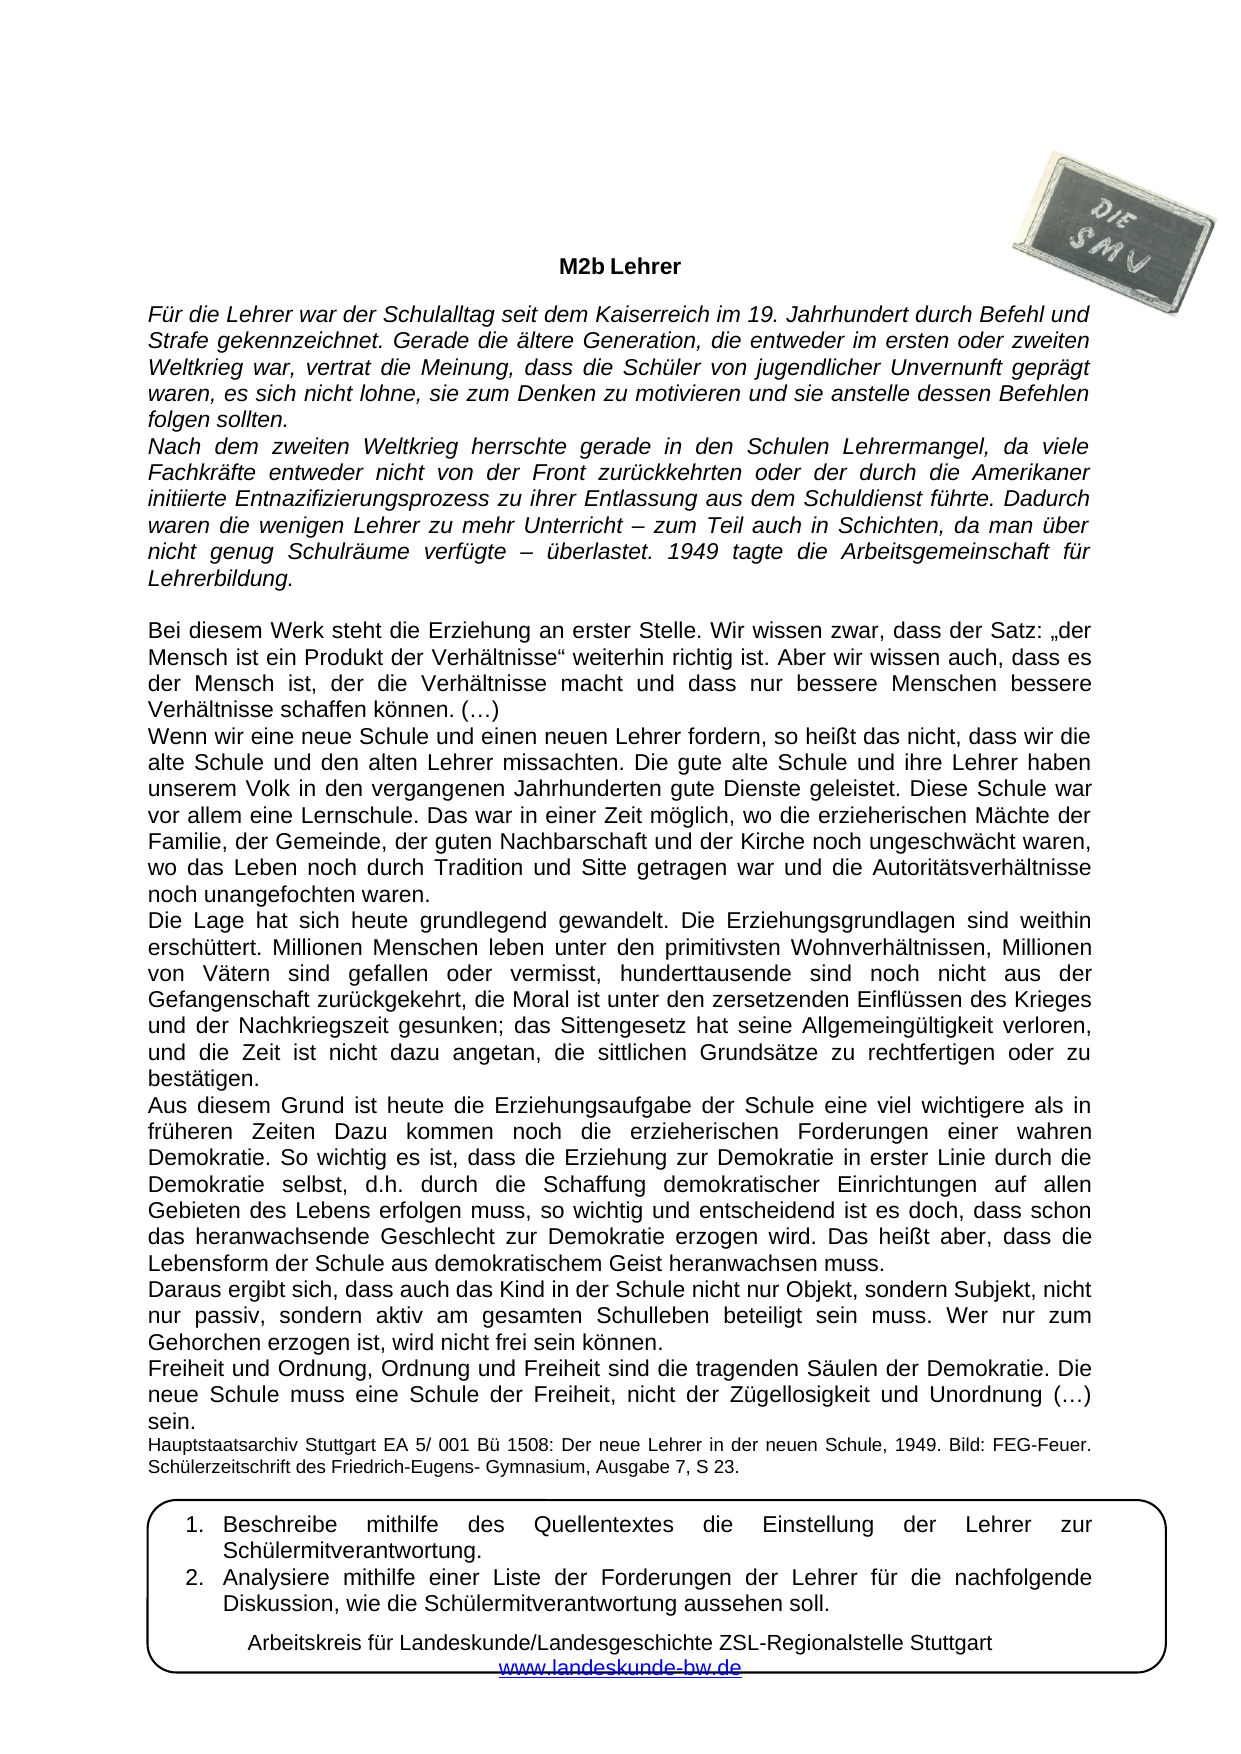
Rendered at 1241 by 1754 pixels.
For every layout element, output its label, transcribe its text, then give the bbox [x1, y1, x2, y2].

text Aus diesem Grund ist heute die Erziehungsaufgabe der Schule eine viel wichtigere als in früheren Zeiten Dazu kommen noch die erzieherischen Forderungen einer wahren Demokratie. So wichtig es ist, dass die Erziehung zur Demokratie in erster Linie durch die Demokratie selbst, d.h. durch die Schaffung demokratischer Einrichtungen auf allen Gebieten des Lebens erfolgen muss, so wichtig und entscheidend ist es doch, dass schon das heranwachsende Geschlecht zur Demokratie erzogen wird. Das heißt aber, dass die Lebensform der Schule aus demokratischem Geist heranwachsen muss. [148, 1092, 1093, 1276]
text Bei diesem Werk steht die Erziehung an erster Stelle. Wir wissen zwar, dass der Satz: „der Mensch ist ein Produkt der Verhältnisse“ weiterhin richtig ist. Aber wir wissen auch, dass es der Mensch ist, der die Verhältnisse macht und dass nur bessere Menschen bessere Verhältnisse schaffen können. (…) [148, 617, 1093, 723]
text M2b Lehrer [148, 253, 1093, 279]
text Hauptstaatsarchiv Stuttgart EA 5/ 001 Bü 1508: Der neue Lehrer in der neuen Schule, 1949. Bild: FEG-Feuer. Schülerzeitschrift des Friedrich-Eugens- Gymnasium, Ausgabe 7, S 23. [148, 1434, 1093, 1477]
list Analysiere mithilfe einer Liste der Forderungen der Lehrer für die nachfolgende Diskussion, wie die Schülermitverantwortung aussehen soll. [185, 1563, 1093, 1616]
text Wenn wir eine neue Schule und einen neuen Lehrer fordern, so heißt das nicht, dass wir die alte Schule und den alten Lehrer missachten. Die gute alte Schule und ihre Lehrer haben unserem Volk in den vergangenen Jahrhunderten gute Dienste geleistet. Diese Schule war vor allem eine Lernschule. Das war in einer Zeit möglich, wo die erzieherischen Mächte der Familie, der Gemeinde, der guten Nachbarschaft und der Kirche noch ungeschwächt waren, wo das Leben noch durch Tradition und Sitte getragen war und die Autoritätsverhältnisse noch unangefochten waren. [148, 723, 1093, 907]
text Die Lage hat sich heute grundlegend gewandelt. Die Erziehungsgrundlagen sind weithin erschüttert. Millionen Menschen leben unter den primitivsten Wohnverhältnissen, Millionen von Vätern sind gefallen oder vermisst, hunderttausende sind noch nicht aus der Gefangenschaft zurückgekehrt, die Moral ist unter den zersetzenden Einflüssen des Krieges und der Nachkriegszeit gesunken; das Sittengesetz hat seine Allgemeingültigkeit verloren, und die Zeit ist nicht dazu angetan, die sittlichen Grundsätze zu rechtfertigen oder zu bestätigen. [148, 907, 1093, 1092]
text Daraus ergibt sich, dass auch das Kind in der Schule nicht nur Objekt, sondern Subjekt, nicht nur passiv, sondern aktiv am gesamten Schulleben beteiligt sein muss. Wer nur zum Gehorchen erzogen ist, wird nicht frei sein können. [148, 1276, 1093, 1355]
text Nach dem zweiten Weltkrieg herrschte gerade in den Schulen Lehrermangel, da viele Fachkräfte entweder nicht von der Front zurückkehrten oder der durch die Amerikaner initiierte Entnazifizierungsprozess zu ihrer Entlassung aus dem Schuldienst führte. Dadurch waren die wenigen Lehrer zu mehr Unterricht – zum Teil auch in Schichten, da man über nicht genug Schulräume verfügte – überlastet. 1949 tagte die Arbeitsgemeinschaft für Lehrerbildung. [148, 433, 1093, 591]
picture [1011, 149, 1218, 318]
list Beschreibe mithilfe des Quellentextes die Einstellung der Lehrer zur Schülermitverantwortung. [185, 1511, 1093, 1563]
text Für die Lehrer war der Schulalltag seit dem Kaiserreich im 19. Jahrhundert durch Befehl und Strafe gekennzeichnet. Gerade die ältere Generation, die entweder im ersten oder zweiten Weltkrieg war, vertrat die Meinung, dass die Schüler von jugendlicher Unvernunft geprägt waren, es sich nicht lohne, sie zum Denken zu motivieren und sie anstelle dessen Befehlen folgen sollten. [148, 301, 1093, 433]
text Freiheit und Ordnung, Ordnung und Freiheit sind die tragenden Säulen der Demokratie. Die neue Schule muss eine Schule der Freiheit, nicht der Zügellosigkeit und Unordnung (…) sein. [148, 1355, 1093, 1434]
